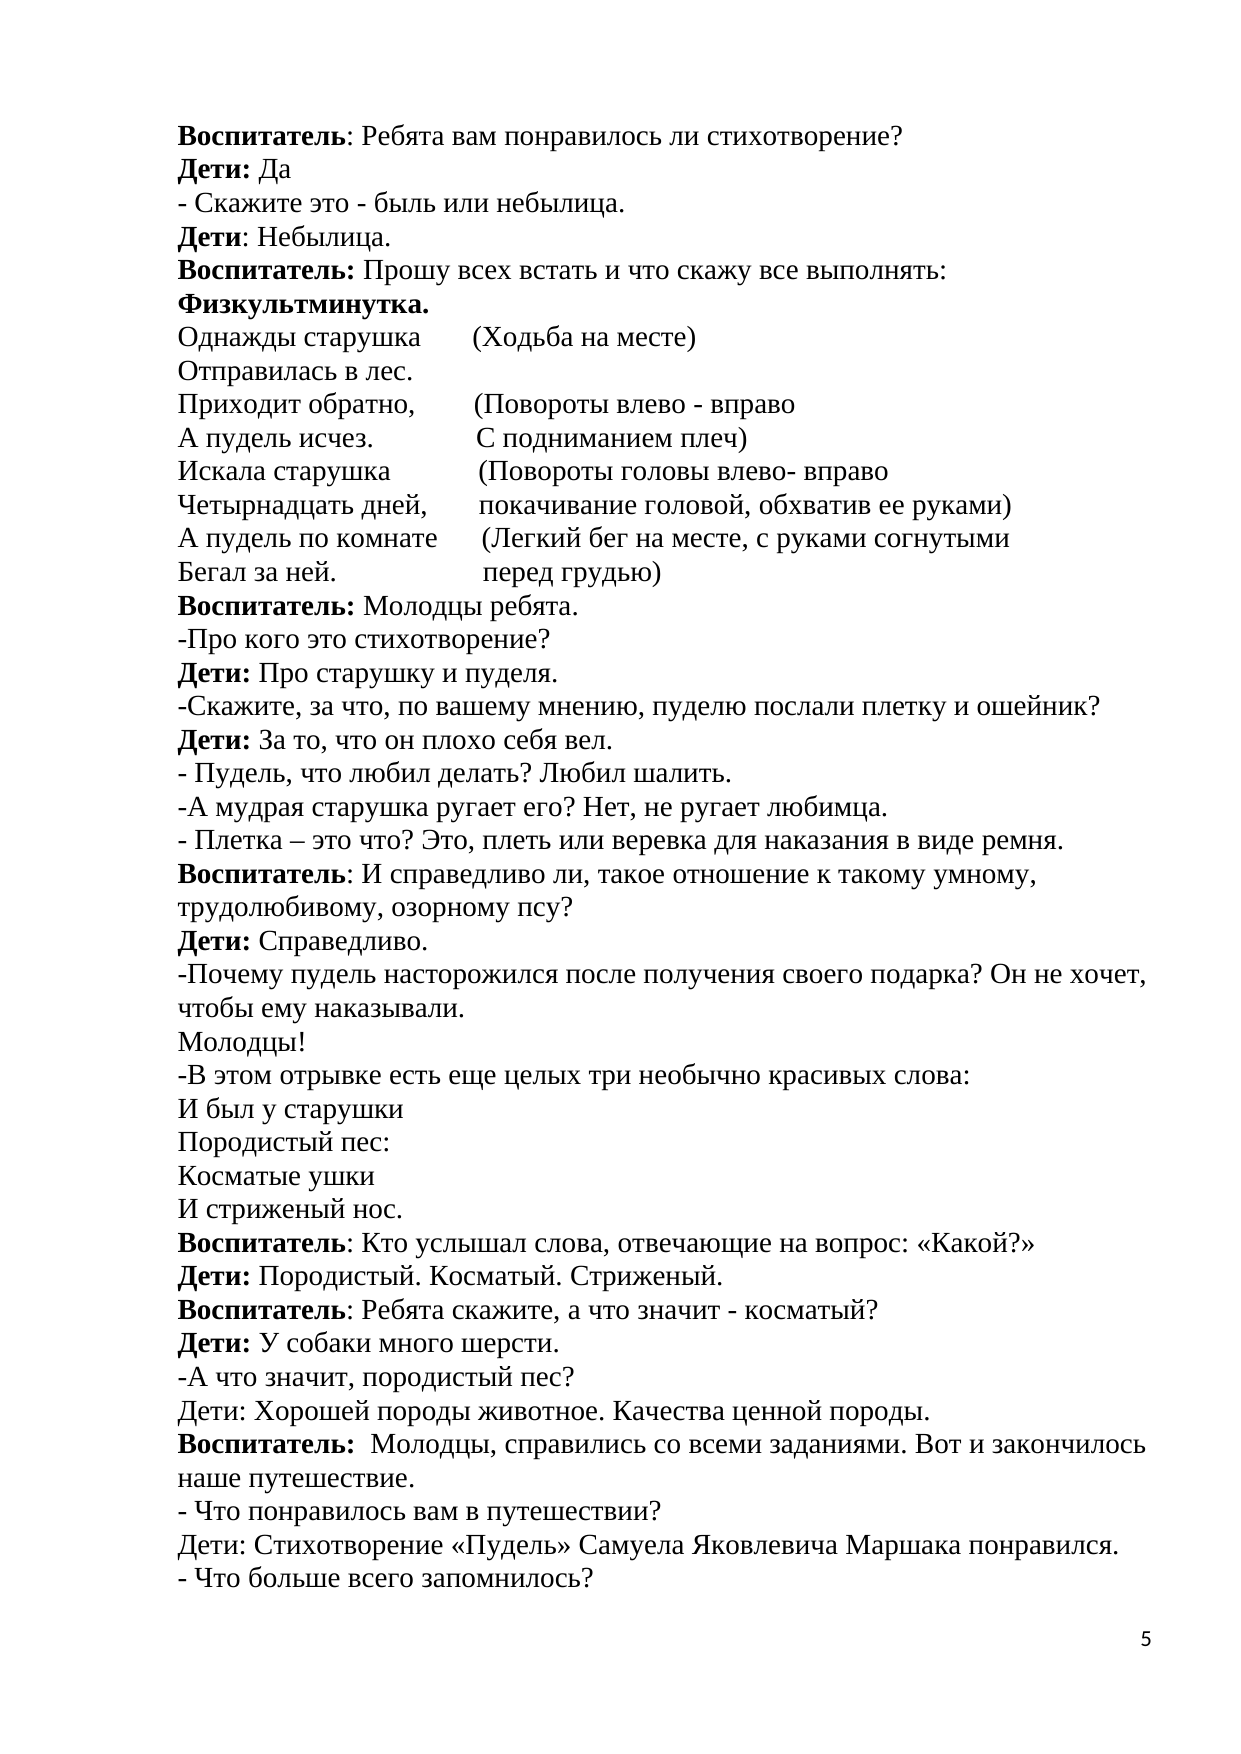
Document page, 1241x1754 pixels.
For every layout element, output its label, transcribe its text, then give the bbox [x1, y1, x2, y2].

text - Пудель, что любил делать? Любил шалить. [177, 755, 1152, 789]
text Воспитатель: Кто услышал слова, отвечающие на вопрос: «Какой?» [177, 1225, 1152, 1258]
text А пудель по комнате (Легкий бег на месте, с руками согнутыми [177, 521, 1152, 554]
text Дети: Небылица. [177, 219, 1152, 252]
text Воспитатель: Молодцы ребята. [177, 588, 1152, 621]
text Воспитатель: Прошу всех встать и что скажу все выполнять: [177, 252, 1152, 286]
text Воспитатель: Молодцы, справились со всеми заданиями. Вот и закончилось наше путешествие. - Что понравилось вам в путешествии? [177, 1426, 1152, 1527]
text - Скажите это - быль или небылица. [177, 185, 1152, 219]
text И был у старушки [177, 1091, 1152, 1124]
text Дети: У собаки много шерсти. [177, 1326, 1152, 1359]
text Четырнадцать дней, покачивание головой, обхватив ее руками) [177, 487, 1152, 521]
text И стриженый нос. [177, 1191, 1152, 1225]
text -А что значит, породистый пес? [177, 1359, 1152, 1393]
text Однажды старушка (Ходьба на месте) [177, 319, 1152, 353]
text -В этом отрывке есть еще целых три необычно красивых слова: [177, 1057, 1152, 1091]
text Отправилась в лес. [177, 353, 1152, 386]
text Физкультминутка. [177, 286, 1152, 319]
text -Про кого это стихотворение? [177, 621, 1152, 655]
text Приходит обратно, (Повороты влево - вправо [177, 386, 1152, 420]
text Дети: За то, что он плохо себя вел. [177, 722, 1152, 755]
text Бегал за ней. перед грудью) [177, 554, 1152, 588]
text Дети: Стихотворение «Пудель» Самуела Яковлевича Маршака понравился. - Что больше всего запомнилось? [177, 1527, 1152, 1594]
text Дети: Да [177, 152, 1152, 185]
text -А мудрая старушка ругает его? Нет, не ругает любимца. [177, 789, 1152, 822]
text Косматые ушки [177, 1158, 1152, 1191]
text Дети: Справедливо. [177, 923, 1152, 957]
text Искала старушка (Повороты головы влево- вправо [177, 453, 1152, 487]
text Дети: Про старушку и пуделя. [177, 655, 1152, 688]
text Воспитатель: Ребята скажите, а что значит - косматый? [177, 1292, 1152, 1326]
text Молодцы! [177, 1024, 1152, 1057]
text Дети: Хорошей породы животное. Качества ценной породы. [177, 1393, 1152, 1426]
text Породистый пес: [177, 1124, 1152, 1158]
text -Почему пудель насторожился после получения своего подарка? Он не хочет, чтобы ему наказывали. [177, 957, 1152, 1024]
text А пудель исчез. С подниманием плеч) [177, 420, 1152, 453]
text Воспитатель: Ребята вам понравилось ли стихотворение? [177, 118, 1152, 152]
text - Плетка – это что? Это, плеть или веревка для наказания в виде ремня. [177, 822, 1152, 856]
text Воспитатель: И справедливо ли, такое отношение к такому умному, трудолюбивому, озорному псу? [177, 856, 1152, 923]
text Дети: Породистый. Косматый. Стриженый. [177, 1258, 1152, 1292]
text -Скажите, за что, по вашему мнению, пуделю послали плетку и ошейник? [177, 688, 1152, 722]
